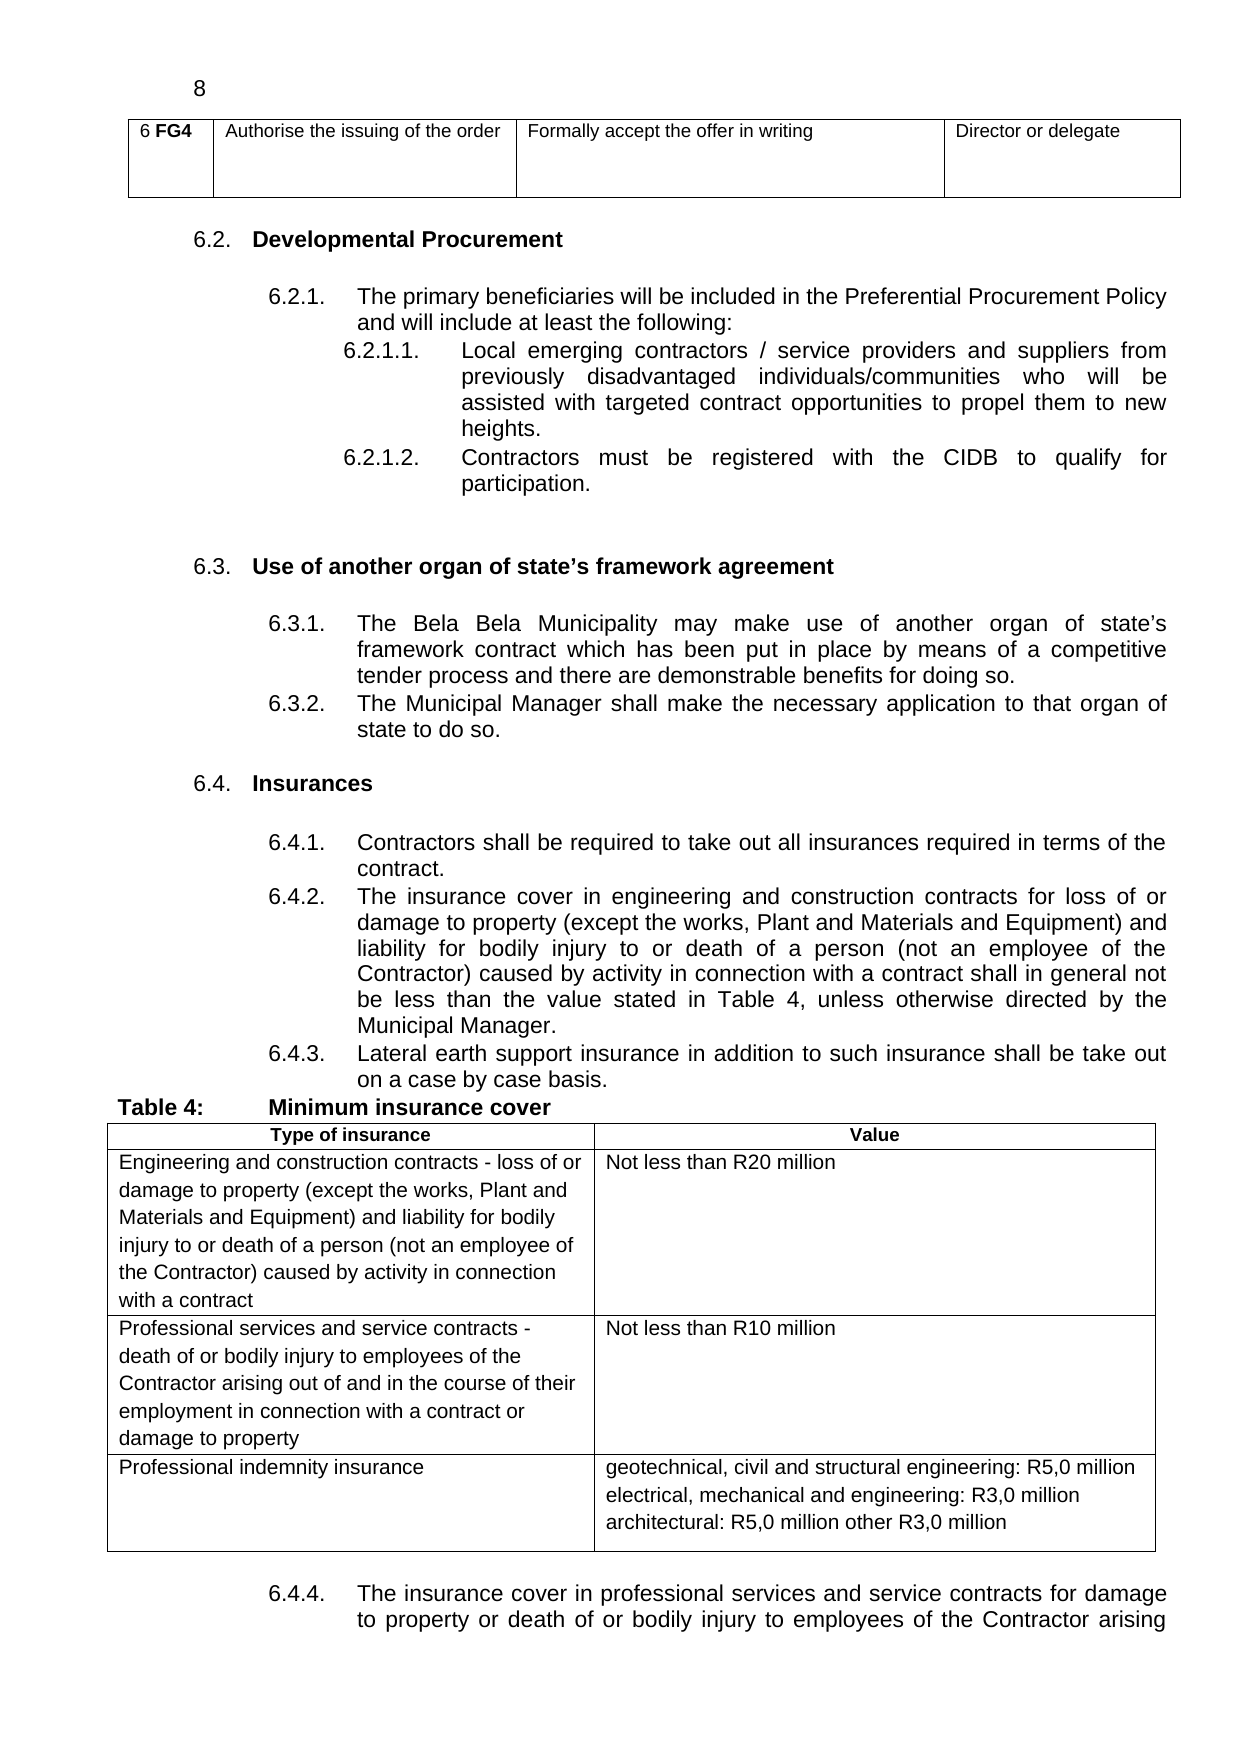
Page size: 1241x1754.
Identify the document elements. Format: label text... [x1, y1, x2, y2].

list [268, 1581, 1168, 1632]
list The insurance cover in engineering and construction contracts for loss of or damage to property (except the works, Plant and Materials and Equipment) and liability for bodily injury to or death of a person (not an employee of the Contractor) caused by activity in connection with a contract shall in general not be less than the value stated in Table 4, unless otherwise directed by the Municipal Manager. [268, 884, 1168, 1038]
table_cell Professional services and service contracts - death of or bodily injury to employees of the Contractor arising out of and in the course of their employment in connection with a contract or damage to property [108, 1316, 594, 1454]
list Local emerging contractors / service providers and suppliers from previously disadvantaged individuals/communities who will be assisted with targeted contract opportunities to propel them to new heights. [343, 338, 1168, 441]
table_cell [945, 120, 1180, 197]
table_cell Engineering and construction contracts - loss of or damage to property (except the works, Plant and Materials and Equipment) and liability for bodily injury to or death of a person (not an employee of the Contractor) caused by activity in connection with a contract [108, 1150, 594, 1315]
table_header Value [595, 1124, 1155, 1149]
table_cell Professional indemnity insurance [108, 1455, 594, 1551]
list Developmental Procurement [193, 227, 1169, 253]
list The Bela Bela Municipality may make use of another organ of state’s framework contract which has been put in place by means of a competitive tender process and there are demonstrable benefits for doing so. [268, 611, 1168, 688]
table_cell Not less than R20 million [595, 1150, 1155, 1315]
table_cell Not less than R10 million [595, 1316, 1155, 1454]
list Lateral earth support insurance in addition to such insurance shall be take out on a case by case basis. [268, 1041, 1168, 1092]
list Contractors shall be required to take out all insurances required in terms of the contract. [268, 829, 1168, 881]
table_cell 6 FG4 [129, 120, 213, 197]
table_cell Formally accept the offer in writing [517, 120, 944, 197]
table_cell geotechnical, civil and structural engineering: R5,0 million electrical, mechanical and engineering: R3,0 million architectural: R5,0 million other R3,0 million [595, 1455, 1155, 1551]
list The Municipal Manager shall make the necessary application to that organ of state to do so. [268, 691, 1168, 742]
list The primary beneficiaries will be included in the Preferential Procurement Policy and will include at least the following: [268, 284, 1168, 336]
list Contractors must be registered with the CIDB to qualify for participation. [343, 444, 1168, 497]
list Use of another organ of state’s framework agreement [193, 554, 1169, 580]
table_cell Authorise the issuing of the order [214, 120, 516, 197]
list Insurances [193, 771, 1169, 797]
table_header Type of insurance [108, 1124, 594, 1149]
text Table 4: Minimum insurance cover [117, 1095, 1169, 1120]
